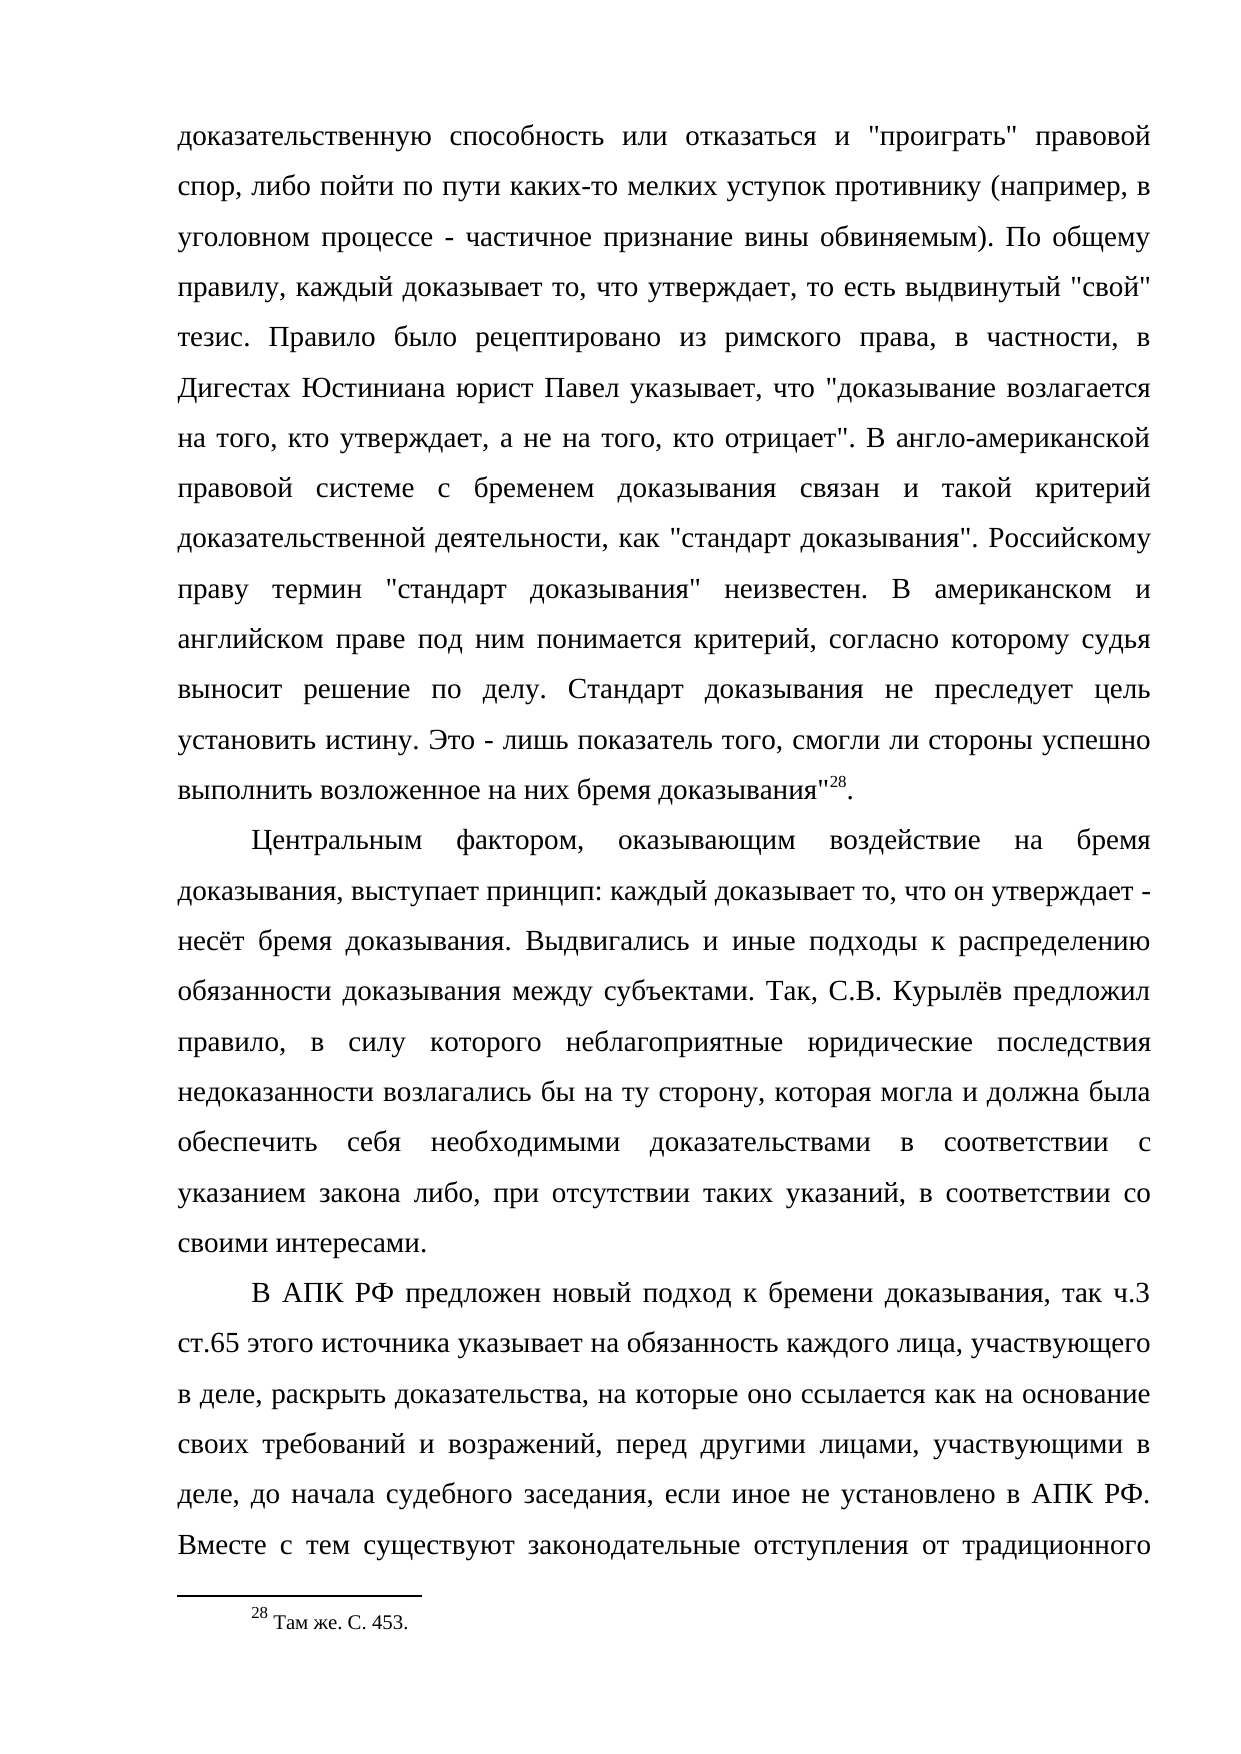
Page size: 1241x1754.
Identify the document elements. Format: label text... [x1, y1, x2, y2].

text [177, 1275, 1152, 1560]
text Центральным фактором, оказывающим воздействие на бремя доказывания, выступает принцип: каждый доказывает то, что он утверждает - несёт бремя доказывания. Выдвигались и иные подходы к распределению обязанности доказывания между субъектами. Так, С.В. Курылёв предложил правило, в силу которого неблагоприятные юридические последствия недоказанности возлагались бы на ту сторону, которая могла и должна была обеспечить себя необходимыми доказательствами в соответствии с указанием закона либо, при отсутствии таких указаний, в соответствии со своими интересами. [177, 822, 1152, 1258]
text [177, 118, 1152, 806]
